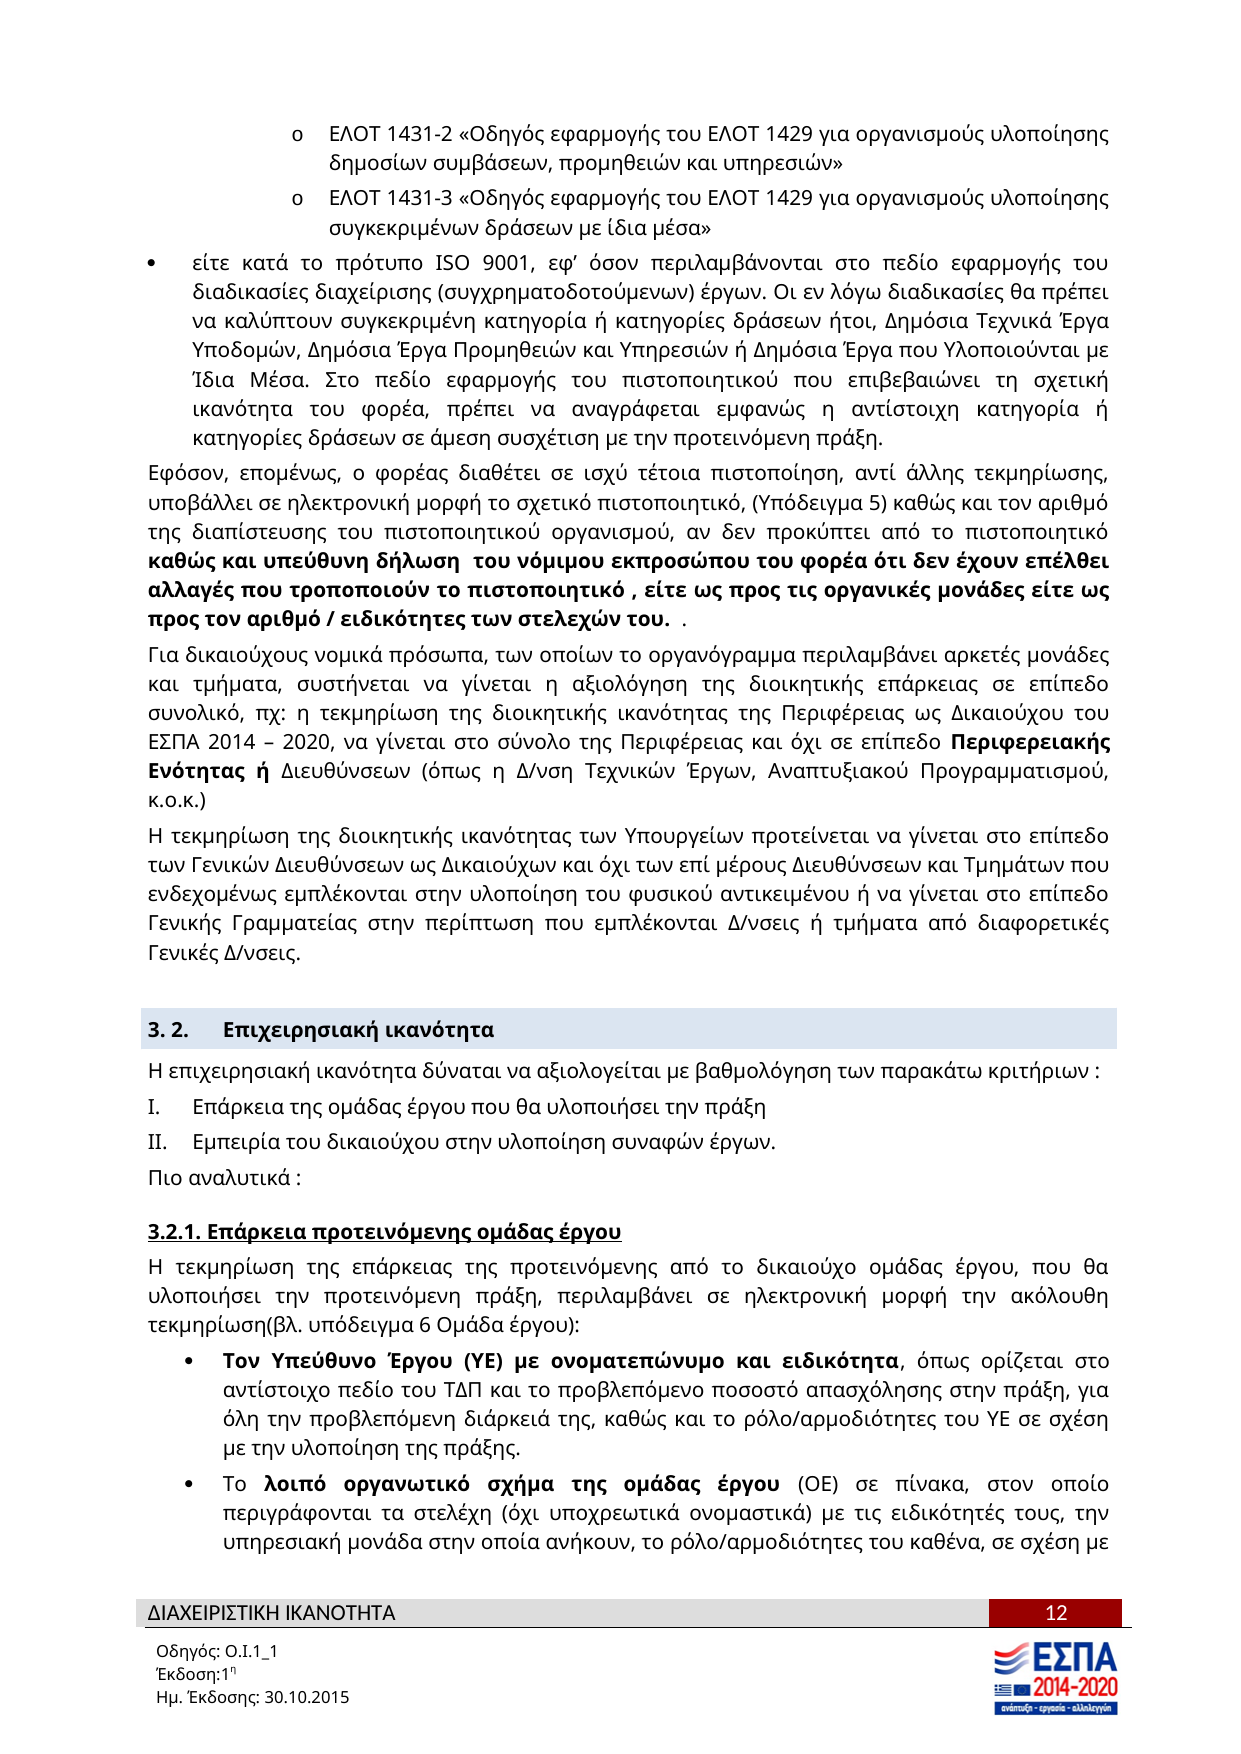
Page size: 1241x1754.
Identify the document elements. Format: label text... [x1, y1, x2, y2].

text 3.2.1. Επάρκεια προτεινόμενης ομάδας έργου [148, 1216, 1110, 1245]
text Πιο αναλυτικά : [148, 1162, 1110, 1191]
text Για δικαιούχους νομικά πρόσωπα, των οποίων το οργανόγραμμα περιλαμβάνει αρκετές μονάδες και τμήματα, συστήνεται να γίνεται η αξιολόγηση της διοικητικής επάρκειας σε επίπεδο συνολικό, πχ: η τεκμηρίωση της διοικητικής ικανότητας της Περιφέρειας ως Δικαιούχου του ΕΣΠΑ 2014 – 2020, να γίνεται στο σύνολο της Περιφέρειας και όχι σε επίπεδο Περιφερειακής Ενότητας ή Διευθύνσεων (όπως η Δ/νση Τεχνικών Έργων, Αναπτυξιακού Προγραμματισμού, κ.ο.κ.) [148, 639, 1110, 814]
text Η τεκμηρίωση της επάρκειας της προτεινόμενης από το δικαιούχο ομάδας έργου, που θα υλοποιήσει την προτεινόμενη πράξη, περιλαμβάνει σε ηλεκτρονική μορφή την ακόλουθη τεκμηρίωση(βλ. υπόδειγμα 6 Ομάδα έργου): [148, 1251, 1110, 1339]
text ΙΙ. Εμπειρία του δικαιούχου στην υλοποίηση συναφών έργων. [148, 1126, 1110, 1156]
text Η τεκμηρίωση της διοικητικής ικανότητας των Υπουργείων προτείνεται να γίνεται στο επίπεδο των Γενικών Διευθύνσεων ως Δικαιούχων και όχι των επί μέρους Διευθύνσεων και Τμημάτων που ενδεχομένως εμπλέκονται στην υλοποίηση του φυσικού αντικειμένου ή να γίνεται στο επίπεδο Γενικής Γραμματείας στην περίπτωση που εμπλέκονται Δ/νσεις ή τμήματα από διαφορετικές Γενικές Δ/νσεις. [148, 820, 1110, 966]
list ΕΛΟΤ 1431-3 «Οδηγός εφαρμογής του ΕΛΟΤ 1429 για οργανισμούς υλοποίησης συγκεκριμένων δράσεων με ίδια μέσα» [291, 183, 1110, 241]
picture [991, 1640, 1121, 1717]
list είτε κατά το πρότυπο ISO 9001, εφ’ όσον περιλαμβάνονται στο πεδίο εφαρμογής του διαδικασίες διαχείρισης (συγχρηματοδοτούμενων) έργων. Οι εν λόγω διαδικασίες θα πρέπει να καλύπτουν συγκεκριμένη κατηγορία ή κατηγορίες δράσεων ήτοι, Δημόσια Τεχνικά Έργα Υποδομών, Δημόσια Έργα Προμηθειών και Υπηρεσιών ή Δημόσια Έργα που Υλοποιούνται με Ίδια Μέσα. Στο πεδίο εφαρμογής του πιστοποιητικού που επιβεβαιώνει τη σχετική ικανότητα του φορέα, πρέπει να αναγράφεται εμφανώς η αντίστοιχη κατηγορία ή κατηγορίες δράσεων σε άμεση συσχέτιση με την προτεινόμενη πράξη. [148, 247, 1110, 451]
text Εφόσον, επομένως, ο φορέας διαθέτει σε ισχύ τέτοια πιστοποίηση, αντί άλλης τεκμηρίωσης, υποβάλλει σε ηλεκτρονική μορφή το σχετικό πιστοποιητικό, (Υπόδειγμα 5) καθώς και τον αριθμό της διαπίστευσης του πιστοποιητικού οργανισμού, αν δεν προκύπτει από το πιστοποιητικό καθώς και υπεύθυνη δήλωση του νόμιμου εκπροσώπου του φορέα ότι δεν έχουν επέλθει αλλαγές που τροποποιούν το πιστοποιητικό , είτε ως προς τις οργανικές μονάδες είτε ως προς τον αριθμό / ειδικότητες των στελεχών του. . [148, 458, 1110, 633]
text Ι. Επάρκεια της ομάδας έργου που θα υλοποιήσει την πράξη [148, 1091, 1110, 1120]
list Τον Υπεύθυνο Έργου (ΥΕ) με ονοματεπώνυμο και ειδικότητα, όπως ορίζεται στο αντίστοιχο πεδίο του ΤΔΠ και το προβλεπόμενο ποσοστό απασχόλησης στην πράξη, για όλη την προβλεπόμενη διάρκειά της, καθώς και το ρόλο/αρμοδιότητες του ΥΕ σε σχέση με την υλοποίηση της πράξης. [185, 1345, 1110, 1462]
subtitle Επιχειρησιακή ικανότητα [148, 1014, 1110, 1043]
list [185, 1468, 1110, 1556]
list ΕΛΟΤ 1431-2 «Οδηγός εφαρμογής του ΕΛΟΤ 1429 για οργανισμούς υλοποίησης δημοσίων συμβάσεων, προμηθειών και υπηρεσιών» [291, 118, 1110, 176]
text Η επιχειρησιακή ικανότητα δύναται να αξιολογείται με βαθμολόγηση των παρακάτω κριτήριων : [148, 1056, 1110, 1085]
